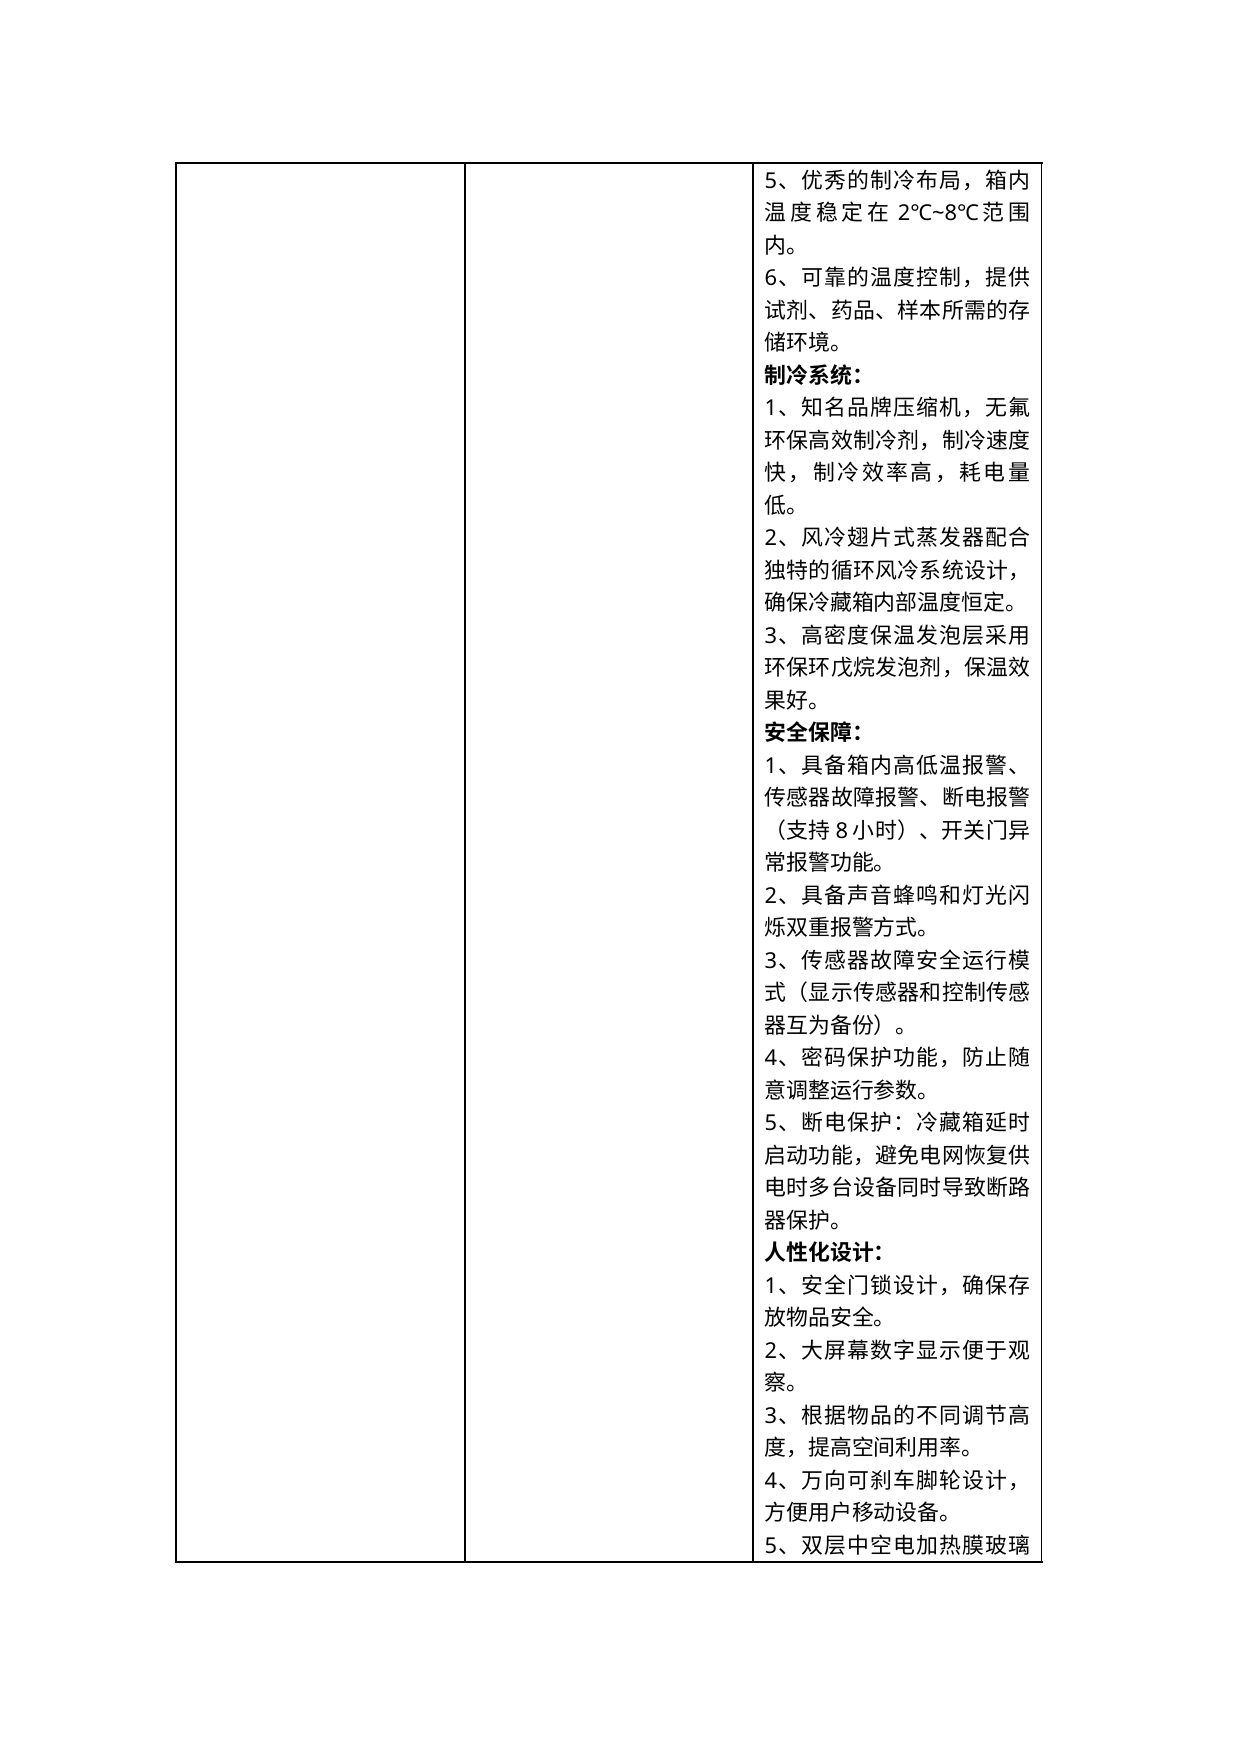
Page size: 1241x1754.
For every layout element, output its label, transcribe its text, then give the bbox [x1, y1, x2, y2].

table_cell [754, 164, 1041, 1561]
table_cell 1 [177, 164, 464, 1561]
table_cell [466, 164, 752, 1561]
